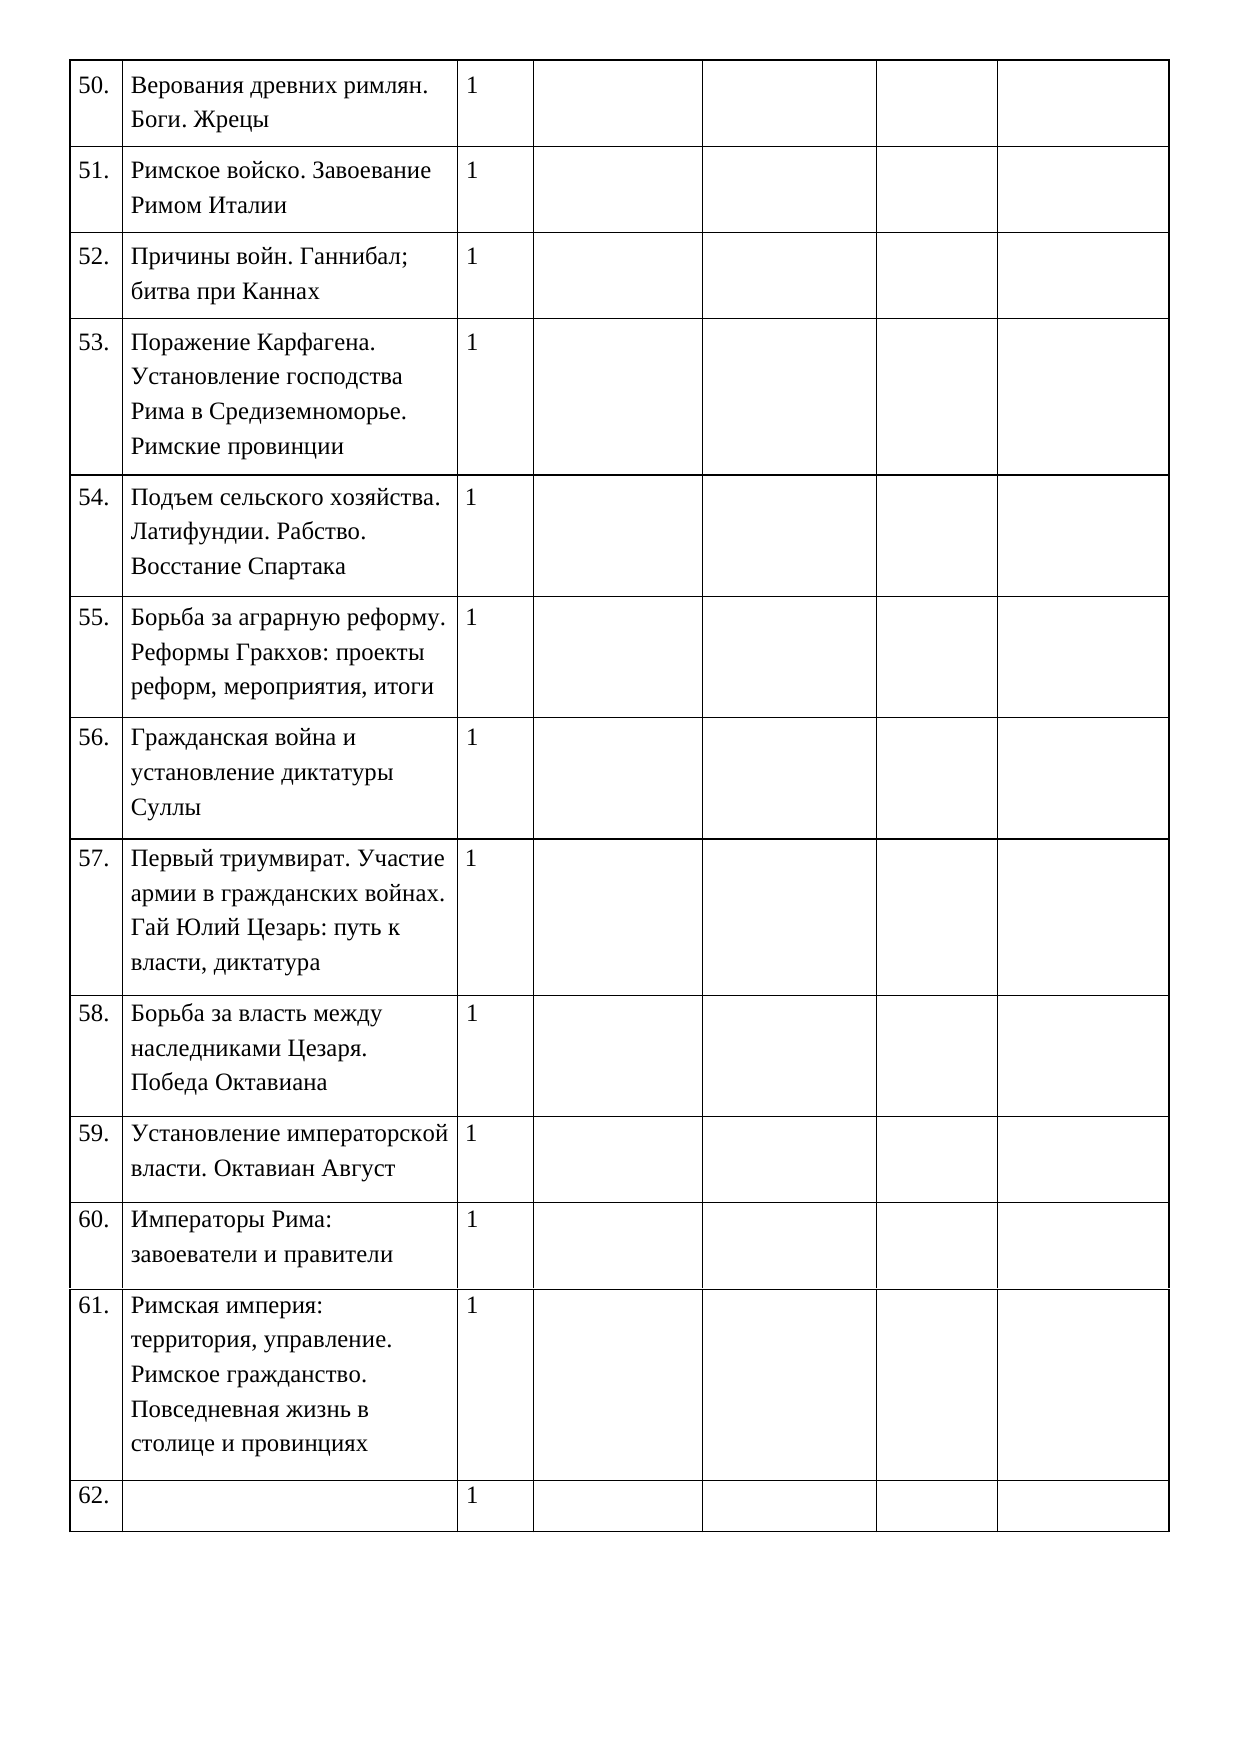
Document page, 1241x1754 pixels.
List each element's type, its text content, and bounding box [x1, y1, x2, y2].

text 61. Римская империя: 1 территория, управление. Римское гражданство. Повседневная жизнь в [78, 1290, 485, 1423]
text 59. Установление императорской 1 власти. Октавиан Август [78, 1118, 485, 1182]
text 51. Римское войско. Завоевание 1 Римом Италии [78, 155, 485, 219]
text 55. Борьба за аграрную реформу. 1 Реформы Гракхов: проекты реформ, мероприятия, итоги [78, 602, 485, 700]
text 50. Верования древних римлян. 1 Боги. Жрецы [78, 70, 485, 133]
text столице и провинциях [131, 1428, 1154, 1457]
text 56. Гражданская война и 1 установление диктатуры [78, 722, 485, 786]
text 57. Первый триумвират. Участие 1 армии в гражданских войнах. Гай Юлий Цезарь: путь к власти, диктатура [78, 843, 485, 976]
text Победа Октавиана [131, 1067, 1154, 1096]
text 62. 1 [78, 1480, 1154, 1508]
text 54. Подъем сельского хозяйства. 1 Латифундии. Рабство. Восстание Спартака [78, 482, 485, 580]
text 60. Императоры Рима: 1 завоеватели и правители [78, 1204, 485, 1268]
text 53. Поражение Карфагена. 1 Установление господства [78, 327, 485, 390]
text Рима в Средиземноморье. Римские провинции [131, 396, 414, 459]
text Суллы [131, 792, 1154, 820]
text 58. Борьба за власть между 1 наследниками Цезаря. [78, 998, 485, 1061]
text 52. Причины войн. Ганнибал; 1 битва при Каннах [78, 241, 485, 304]
